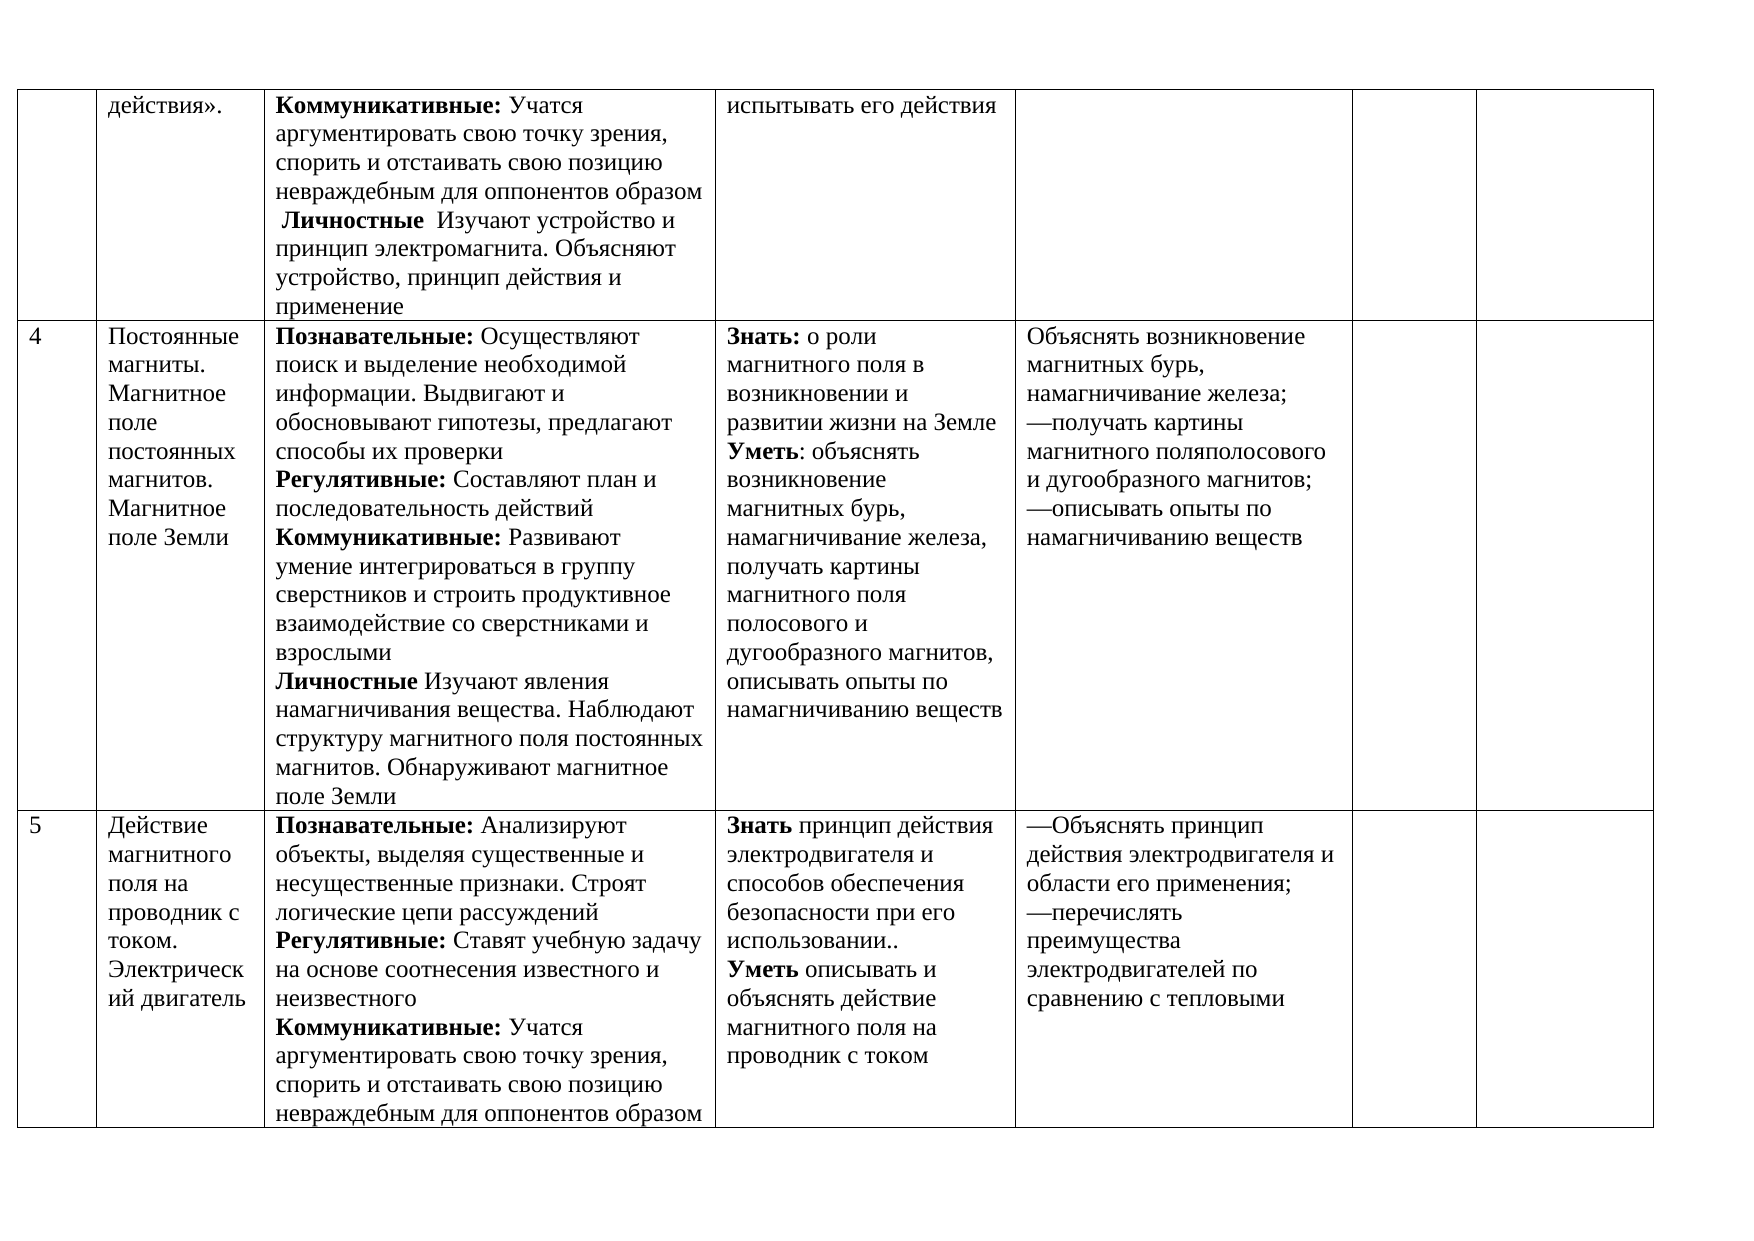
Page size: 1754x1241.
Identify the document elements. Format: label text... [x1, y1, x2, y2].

table_cell [1477, 90, 1653, 320]
table_cell [1353, 321, 1476, 809]
table_cell [1353, 90, 1476, 320]
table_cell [97, 90, 264, 320]
table_cell Объяснять возникновение магнитных бурь, намагничивание железа; —получать картины магнитного поляполосового и дугообразного магнитов; —описывать опыты по намагничиванию веществ [1016, 321, 1352, 809]
table_cell Постоянные магниты. Магнитное поле постоянных магнитов. Магнитное поле Земли [97, 321, 264, 809]
table_cell [1477, 321, 1653, 809]
table_cell 3 [18, 90, 96, 320]
table_cell 4 [18, 321, 96, 809]
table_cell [265, 811, 715, 1127]
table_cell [716, 811, 1015, 1127]
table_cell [265, 90, 715, 320]
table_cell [1016, 90, 1352, 320]
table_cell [97, 811, 264, 1127]
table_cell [1016, 811, 1352, 1127]
table_cell Знать: о роли магнитного поля в возникновении и развитии жизни на Земле Уметь: объяснять возникновение магнитных бурь, намагничивание железа, получать картины магнитного поля полосового и дугообразного магнитов, описывать опыты по намагничиванию веществ [716, 321, 1015, 809]
table_cell Познавательные: Осуществляют поиск и выделение необходимой информации. Выдвигают и обосновывают гипотезы, предлагают способы их проверки Регулятивные: Составляют план и последовательность действий Коммуникативные: Развивают умение интегрироваться в группу сверстников и строить продуктивное взаимодействие со сверстниками и взрослыми Личностные Изучают явления намагничивания вещества. Наблюдают структуру магнитного поля постоянных магнитов. Обнаруживают магнитное поле Земли [265, 321, 715, 809]
table_cell [1353, 811, 1476, 1127]
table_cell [716, 90, 1015, 320]
table_cell 5 [18, 811, 96, 1127]
table_cell [1477, 811, 1653, 1127]
